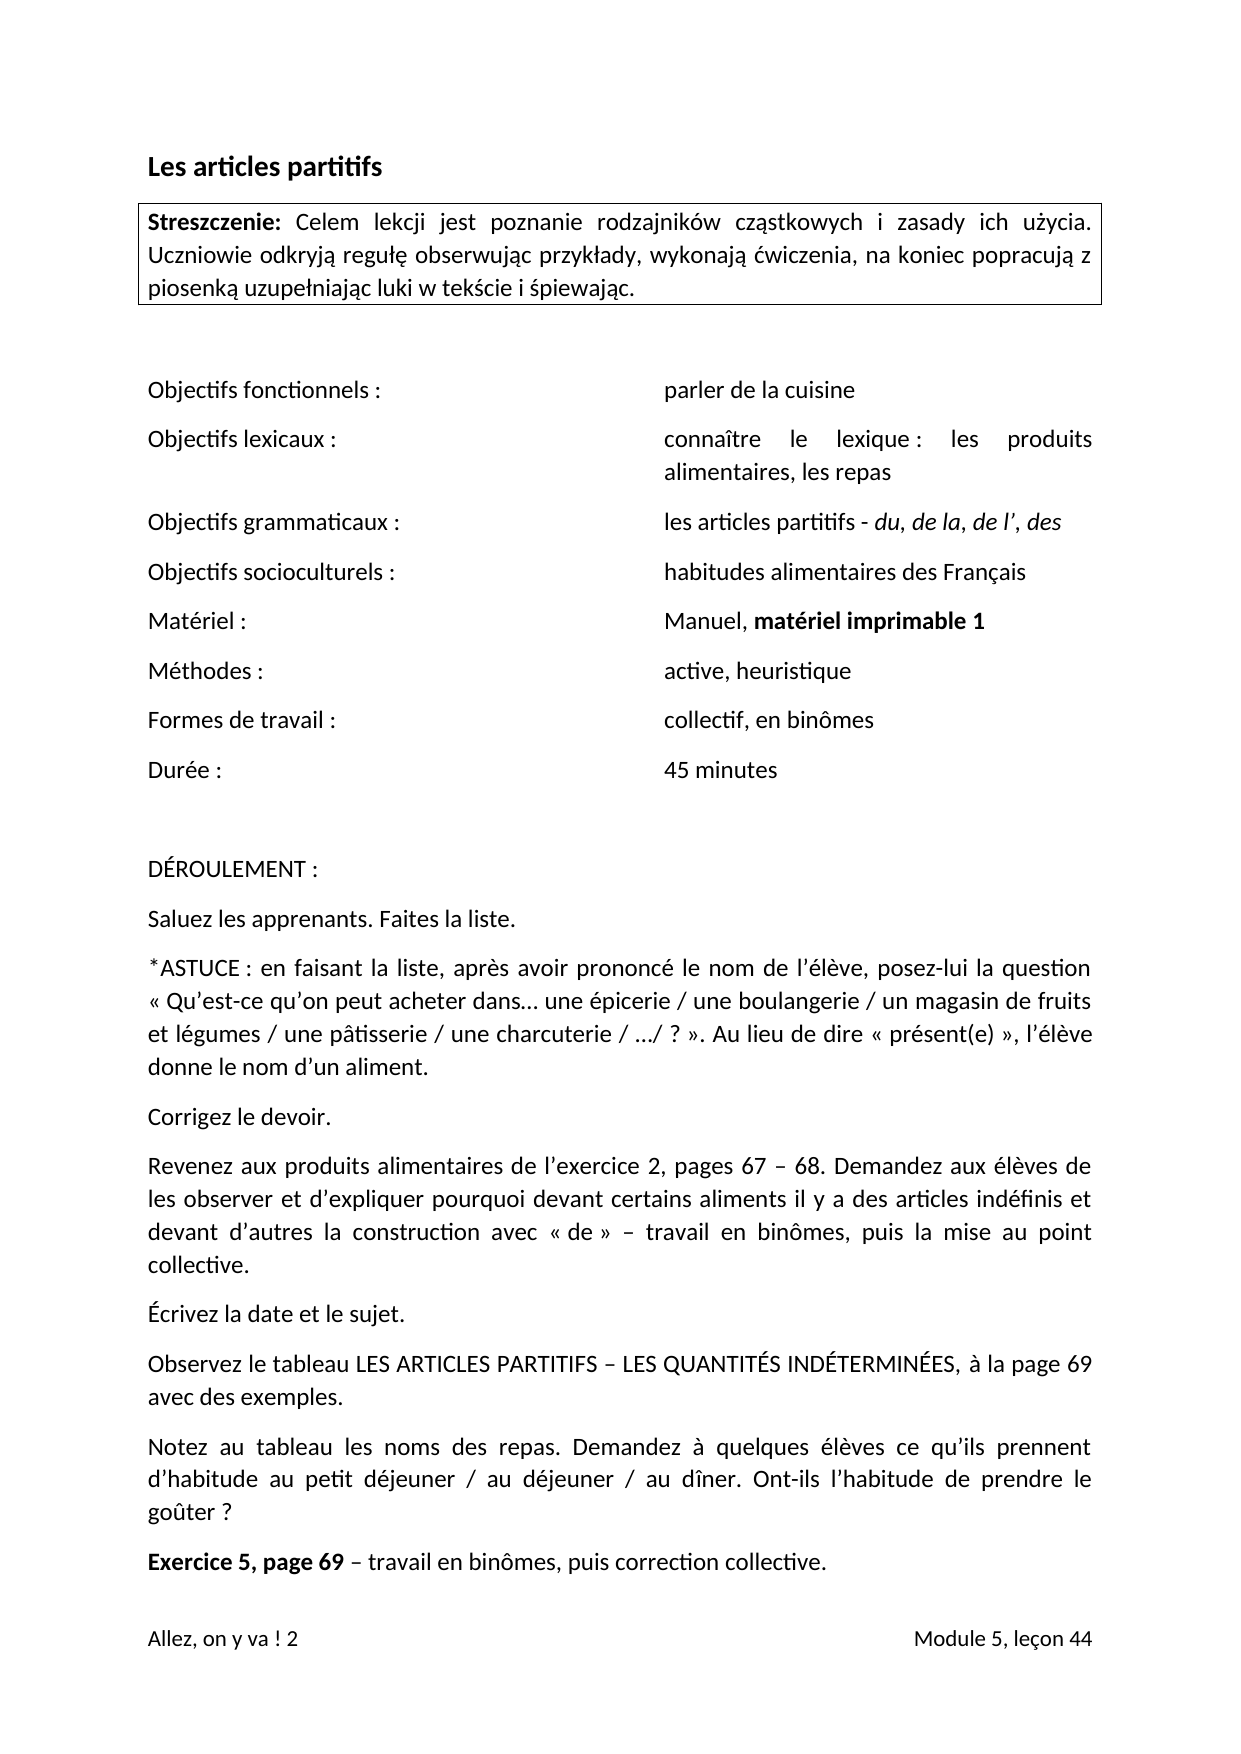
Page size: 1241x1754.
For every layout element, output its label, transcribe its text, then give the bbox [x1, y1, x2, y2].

text Notez au tableau les noms des repas. Demandez à quelques élèves ce qu’ils prennent d’habitude au petit déjeuner / au déjeuner / au dîner. Ont-ils l’habitude de prendre le goûter ? [148, 1431, 1093, 1527]
text Durée : 45 minutes [148, 754, 1093, 784]
text Objectifs fonctionnels : parler de la cuisine [148, 374, 1093, 404]
text Observez le tableau LES ARTICLES PARTITIFS – LES QUANTITÉS INDÉTERMINÉES, à la page 69 avec des exemples. [148, 1348, 1093, 1412]
text Saluez les apprenants. Faites la liste. [148, 903, 1093, 933]
text Exercice 5, page 69 – travail en binômes, puis correction collective. [148, 1546, 1093, 1577]
text Les articles partitifs [148, 148, 1093, 183]
text Objectifs socioculturels : habitudes alimentaires des Français [148, 556, 1093, 586]
text Revenez aux produits alimentaires de l’exercice 2, pages 67 – 68. Demandez aux élèves de les observer et d’expliquer pourquoi devant certains aliments il y a des articles indéfinis et devant d’autres la construction avec « de » – travail en binômes, puis la mise au point collective. [148, 1150, 1093, 1279]
text *ASTUCE : en faisant la liste, après avoir prononcé le nom de l’élève, posez-lui la question « Qu’est-ce qu’on peut acheter dans… une épicerie / une boulangerie / un magasin de fruits et légumes / une pâtisserie / une charcuterie / …/ ? ». Au lieu de dire « présent(e) », l’élève donne le nom d’un aliment. [148, 952, 1093, 1082]
text Matériel : Manuel, matériel imprimable 1 [148, 605, 1093, 636]
text Écrivez la date et le sujet. [148, 1298, 1093, 1329]
text Corrigez le devoir. [148, 1101, 1093, 1131]
text Streszczenie: Celem lekcji jest poznanie rodzajników cząstkowych i zasady ich użycia. Uczniowie odkryją regułę obserwując przykłady, wykonają ćwiczenia, na koniec popracują z piosenką uzupełniając luki w tekście i śpiewając. [139, 204, 1101, 304]
text Méthodes : active, heuristique [148, 655, 1093, 685]
text Objectifs grammaticaux : les articles partitifs - du, de la, de l’, des [148, 506, 1093, 537]
text Formes de travail : collectif, en binômes [148, 704, 1093, 735]
text Objectifs lexicaux : connaître le lexique : les produits alimentaires, les repas [148, 423, 1093, 487]
text DÉROULEMENT : [148, 853, 1093, 884]
